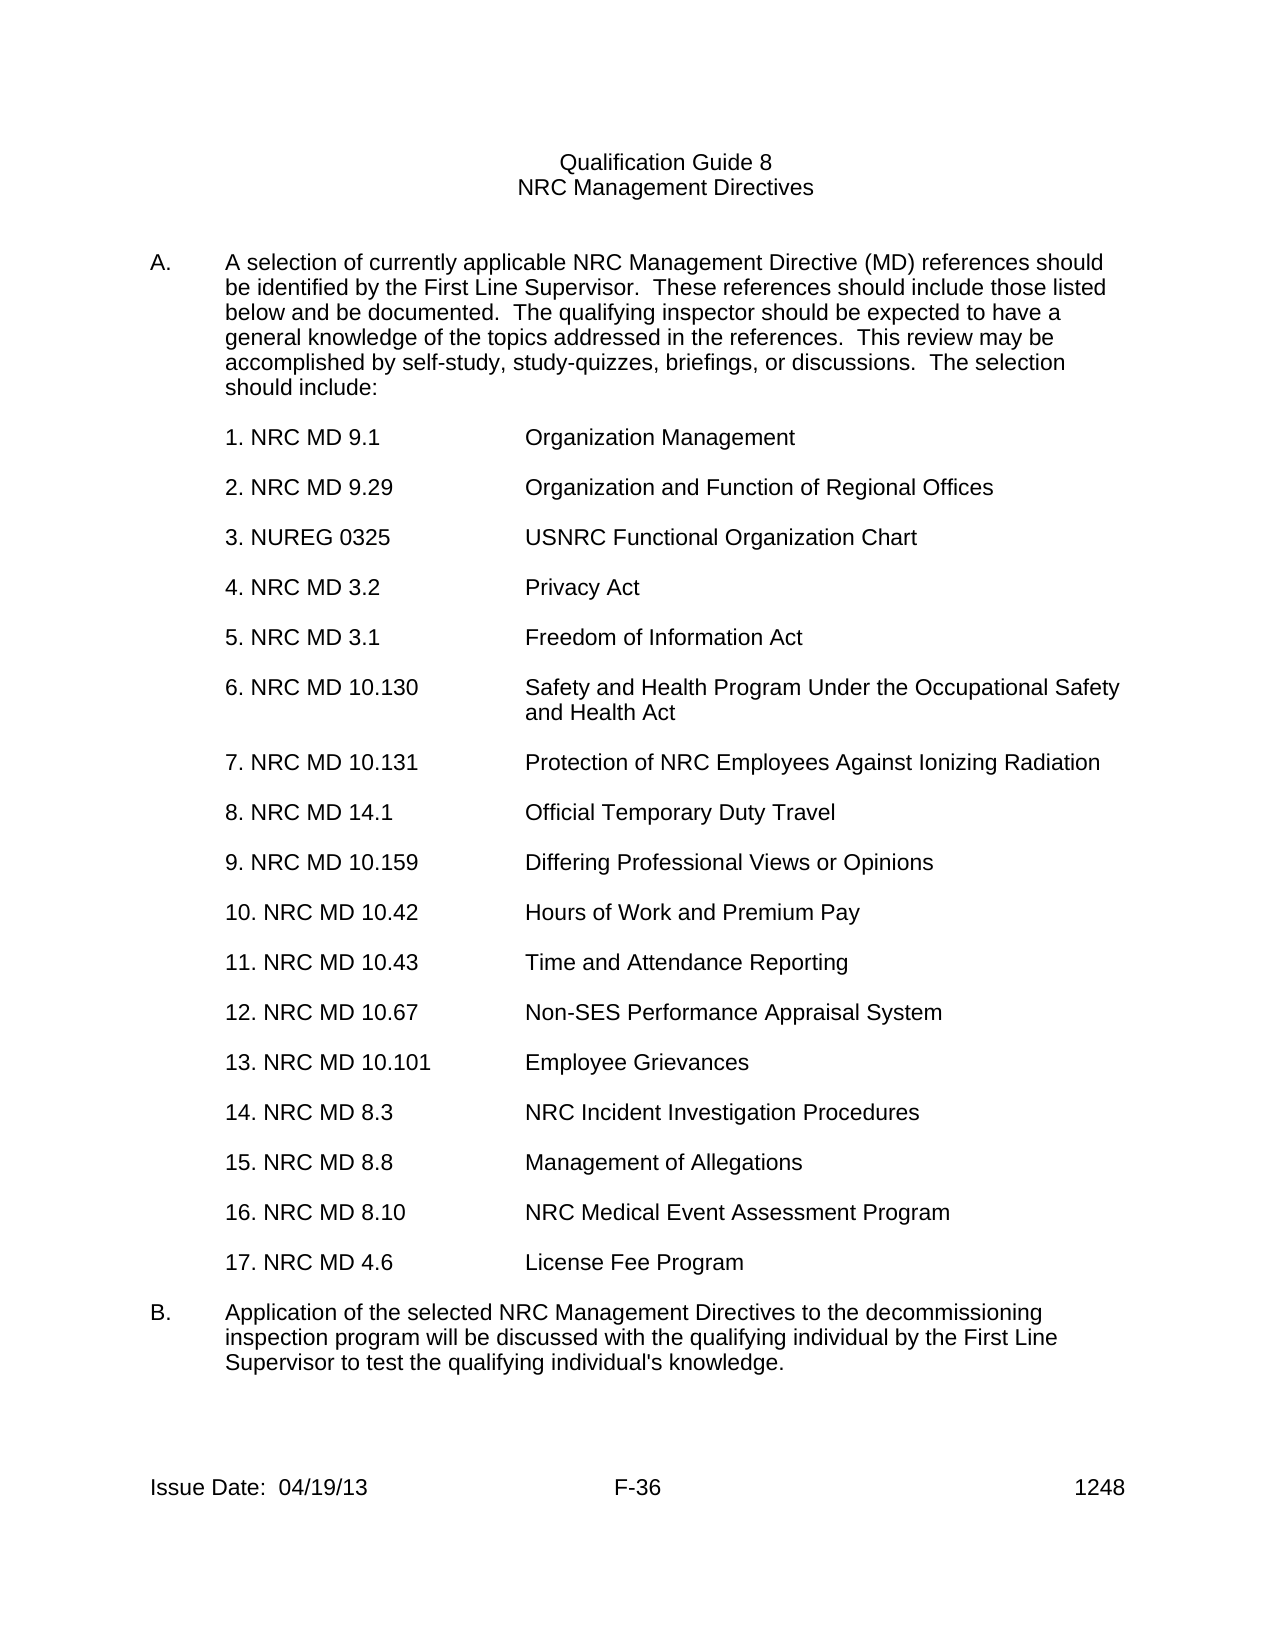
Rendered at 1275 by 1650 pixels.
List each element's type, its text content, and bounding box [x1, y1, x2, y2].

text 1. NRC MD 9.1 Organization Management [225, 425, 1125, 450]
text 15. NRC MD 8.8 Management of Allegations [225, 1150, 1125, 1175]
text 16. NRC MD 8.10 NRC Medical Event Assessment Program [225, 1200, 1125, 1225]
text 14. NRC MD 8.3 NRC Incident Investigation Procedures [225, 1100, 1125, 1125]
text 10. NRC MD 10.42 Hours of Work and Premium Pay [225, 900, 1125, 925]
text 5. NRC MD 3.1 Freedom of Information Act [225, 625, 1125, 650]
text NRC Management Directives [150, 175, 1125, 200]
text B. Application of the selected NRC Management Directives to the decommissioning inspection program will be discussed with the qualifying individual by the First Line Supervisor to test the qualifying individual's knowledge. [150, 1300, 1125, 1375]
text 13. NRC MD 10.101 Employee Grievances [225, 1050, 1125, 1075]
text 17. NRC MD 4.6 License Fee Program [225, 1250, 1125, 1275]
text 12. NRC MD 10.67 Non-SES Performance Appraisal System [225, 1000, 1125, 1025]
text and Health Act [525, 700, 1125, 725]
text 4. NRC MD 3.2 Privacy Act [225, 575, 1125, 600]
text 8. NRC MD 14.1 Official Temporary Duty Travel [225, 800, 1125, 825]
text 7. NRC MD 10.131 Protection of NRC Employees Against Ionizing Radiation [225, 750, 1125, 775]
text 9. NRC MD 10.159 Differing Professional Views or Opinions [225, 850, 1125, 875]
text 11. NRC MD 10.43 Time and Attendance Reporting [225, 950, 1125, 975]
text 6. NRC MD 10.130 Safety and Health Program Under the Occupational Safety [225, 675, 1125, 700]
text 2. NRC MD 9.29 Organization and Function of Regional Offices [225, 475, 1125, 500]
text A. A selection of currently applicable NRC Management Directive (MD) references should be identified by the First Line Supervisor. These references should include those listed below and be documented. The qualifying inspector should be expected to have a general knowledge of the topics addressed in the references. This review may be accomplished by self-study, study-quizzes, briefings, or discussions. The selection should include: [150, 250, 1125, 400]
text Qualification Guide 8 [150, 150, 1125, 175]
text 3. NUREG 0325 USNRC Functional Organization Chart [225, 525, 1125, 550]
